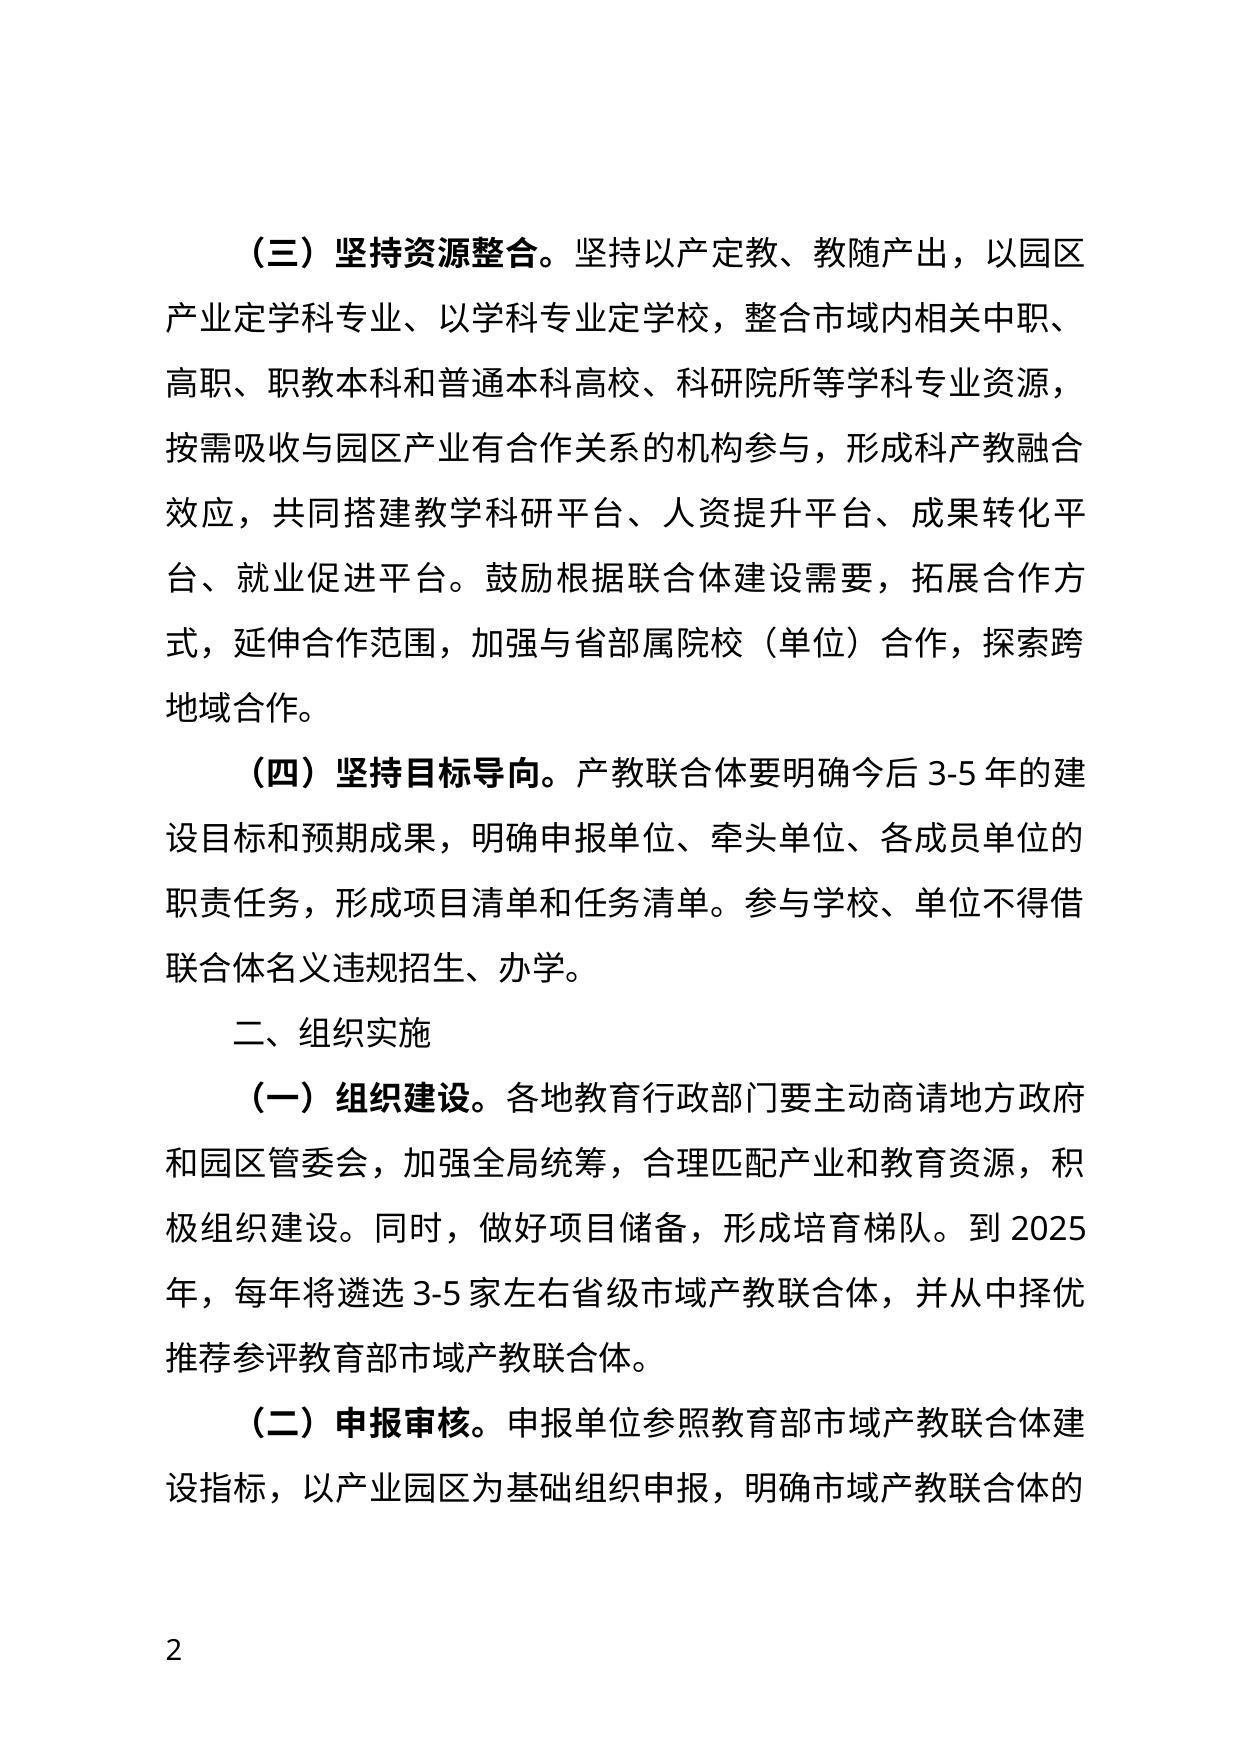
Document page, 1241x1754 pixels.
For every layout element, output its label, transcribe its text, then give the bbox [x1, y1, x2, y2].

text （三）坚持资源整合。坚持以产定教、教随产出，以园区产业定学科专业、以学科专业定学校，整合市域内相关中职、高职、职教本科和普通本科高校、科研院所等学科专业资源，按需吸收与园区产业有合作关系的机构参与，形成科产教融合效应，共同搭建教学科研平台、人资提升平台、成果转化平台、就业促进平台。鼓励根据联合体建设需要，拓展合作方式，延伸合作范围，加强与省部属院校（单位）合作，探索跨地域合作。 [165, 218, 1087, 738]
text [165, 1388, 1087, 1518]
text （四）坚持目标导向。产教联合体要明确今后3-5年的建设目标和预期成果，明确申报单位、牵头单位、各成员单位的职责任务，形成项目清单和任务清单。参与学校、单位不得借联合体名义违规招生、办学。 [165, 738, 1087, 998]
text （一）组织建设。各地教育行政部门要主动商请地方政府和园区管委会，加强全局统筹，合理匹配产业和教育资源，积极组织建设。同时，做好项目储备，形成培育梯队。到2025年，每年将遴选3-5家左右省级市域产教联合体，并从中择优推荐参评教育部市域产教联合体。 [165, 1063, 1087, 1388]
text 二、组织实施 [165, 998, 1087, 1063]
